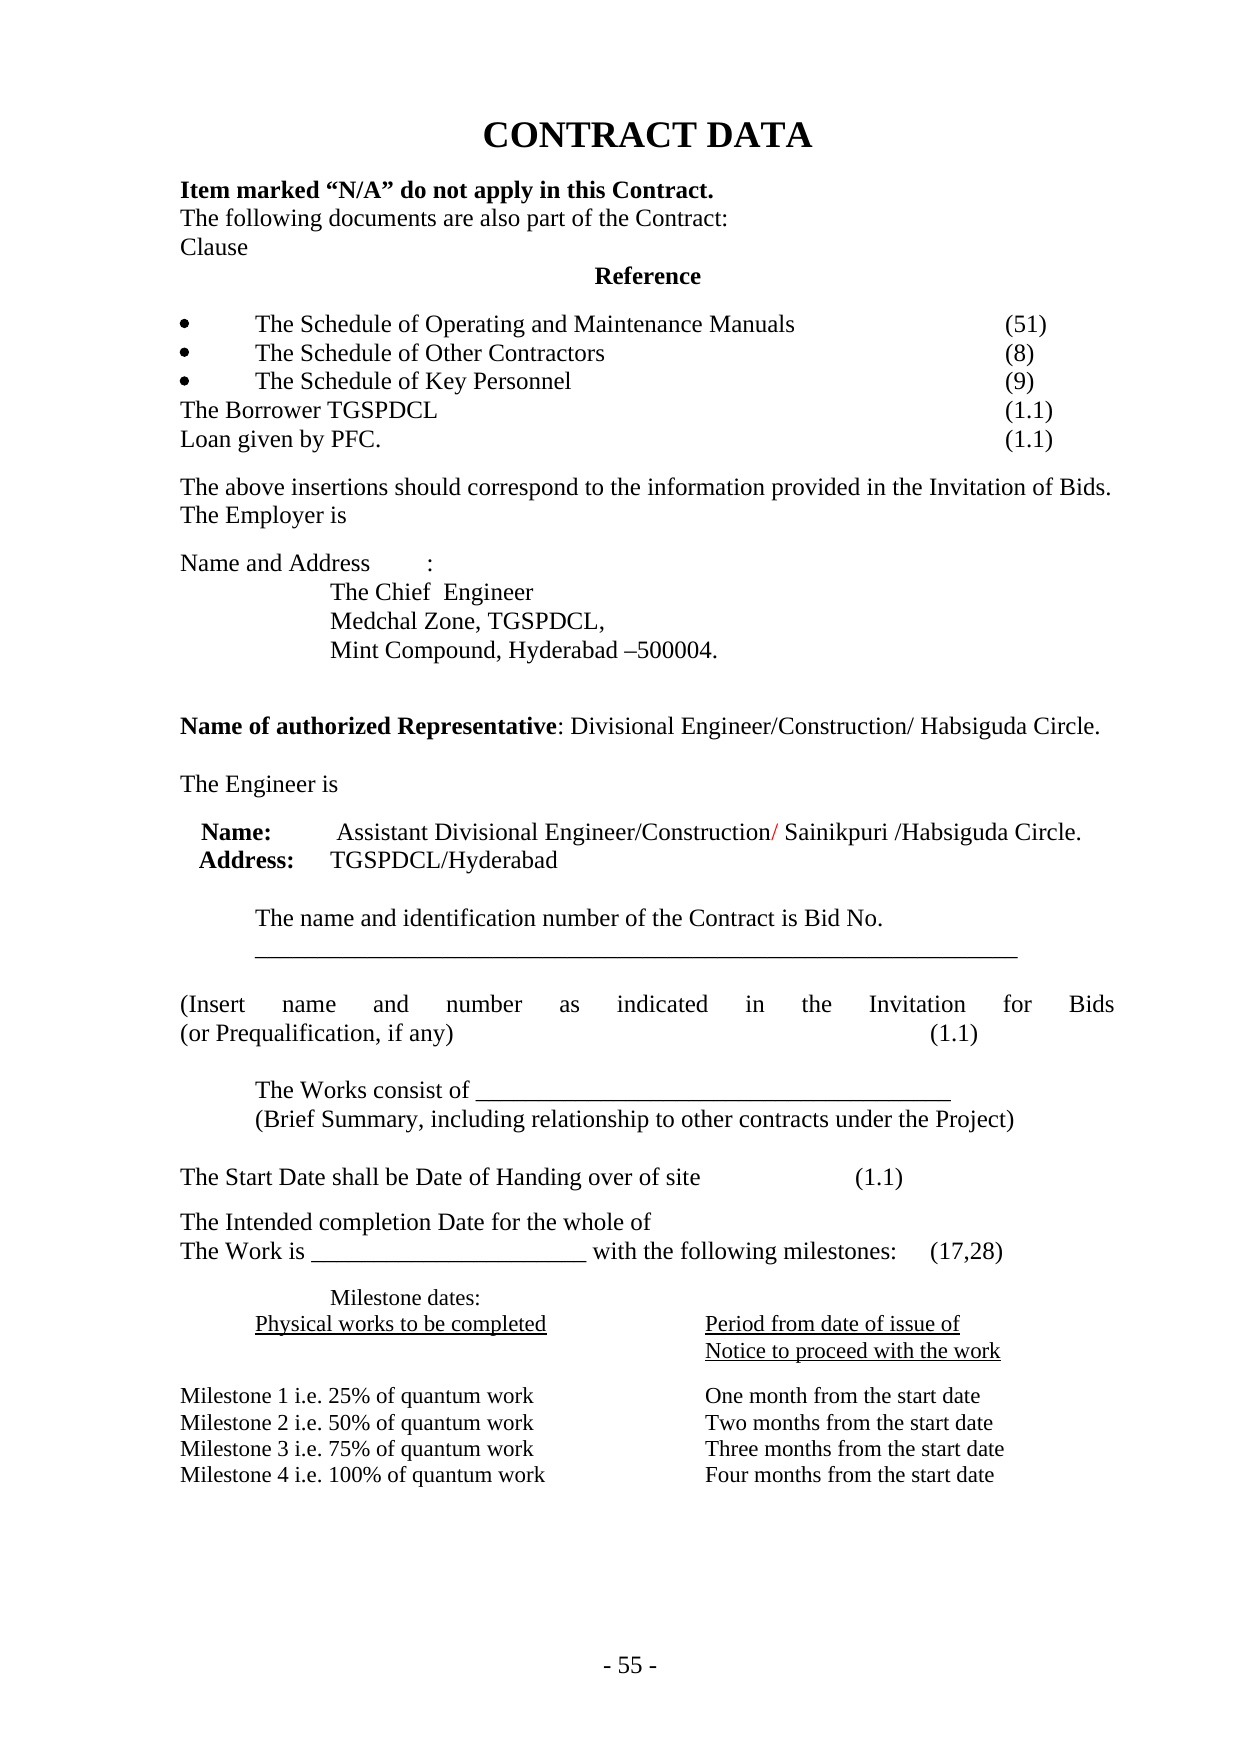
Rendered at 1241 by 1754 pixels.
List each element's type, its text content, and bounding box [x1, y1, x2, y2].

text The following documents are also part of the Contract: [180, 203, 1115, 232]
text The name and identification number of the Contract is Bid No. [180, 903, 1115, 932]
text (Insert name and number as indicated in the Invitation for Bids (or Prequalification, if any) (1.1) [180, 989, 1115, 1047]
text Milestone 3 i.e. 75% of quantum work Three months from the start date [180, 1435, 1115, 1461]
text Medchal Zone, TGSPDCL, [330, 606, 1115, 635]
text Physical works to be completed Period from date of issue of [180, 1310, 1115, 1337]
list The Schedule of Key Personnel (9) [180, 366, 1115, 395]
text The Intended completion Date for the whole of [180, 1207, 1115, 1236]
text The Engineer is [180, 769, 1115, 798]
text The Works consist of ______________________________________ [180, 1076, 1115, 1104]
text Milestone 2 i.e. 50% of quantum work Two months from the start date [180, 1409, 1115, 1435]
subtitle CONTRACT DATA [180, 112, 1115, 156]
text Name and Address : [180, 548, 1115, 577]
text The Employer is [180, 501, 1115, 529]
text The Work is ______________________ with the following milestones: (17,28) [180, 1236, 1115, 1265]
text Milestone 1 i.e. 25% of quantum work One month from the start date [180, 1382, 1115, 1409]
text Address: TGSPDCL/Hyderabad [180, 846, 1115, 874]
text Milestone 4 i.e. 100% of quantum work Four months from the start date [180, 1461, 1115, 1488]
text The above insertions should correspond to the information provided in the Invitation of Bids. [180, 472, 1115, 501]
text Clause [180, 232, 1115, 261]
subtitle Reference [180, 261, 1115, 290]
text Loan given by PFC. (1.1) [180, 424, 1115, 453]
text Name of authorized Representative: Divisional Engineer/Construction/ Habsiguda Circle. [180, 711, 1115, 740]
list The Schedule of Other Contractors (8) [180, 338, 1115, 366]
text Notice to proceed with the work [180, 1337, 1115, 1363]
text The Borrower TGSPDCL (1.1) [180, 395, 1115, 424]
text The Start Date shall be Date of Handing over of site (1.1) [180, 1162, 1115, 1191]
text Mint Compound, Hyderabad –500004. [330, 635, 1115, 663]
text Milestone dates: [180, 1284, 1115, 1310]
text Name: Assistant Divisional Engineer/Construction/ Sainikpuri /Habsiguda Circle. [180, 817, 1115, 846]
text The Chief Engineer [330, 577, 1115, 606]
list The Schedule of Operating and Maintenance Manuals (51) [180, 309, 1115, 338]
text (Brief Summary, including relationship to other contracts under the Project) [180, 1104, 1115, 1133]
text _____________________________________________________________ [180, 932, 1115, 961]
text Item marked “N/A” do not apply in this Contract. [180, 175, 1115, 203]
